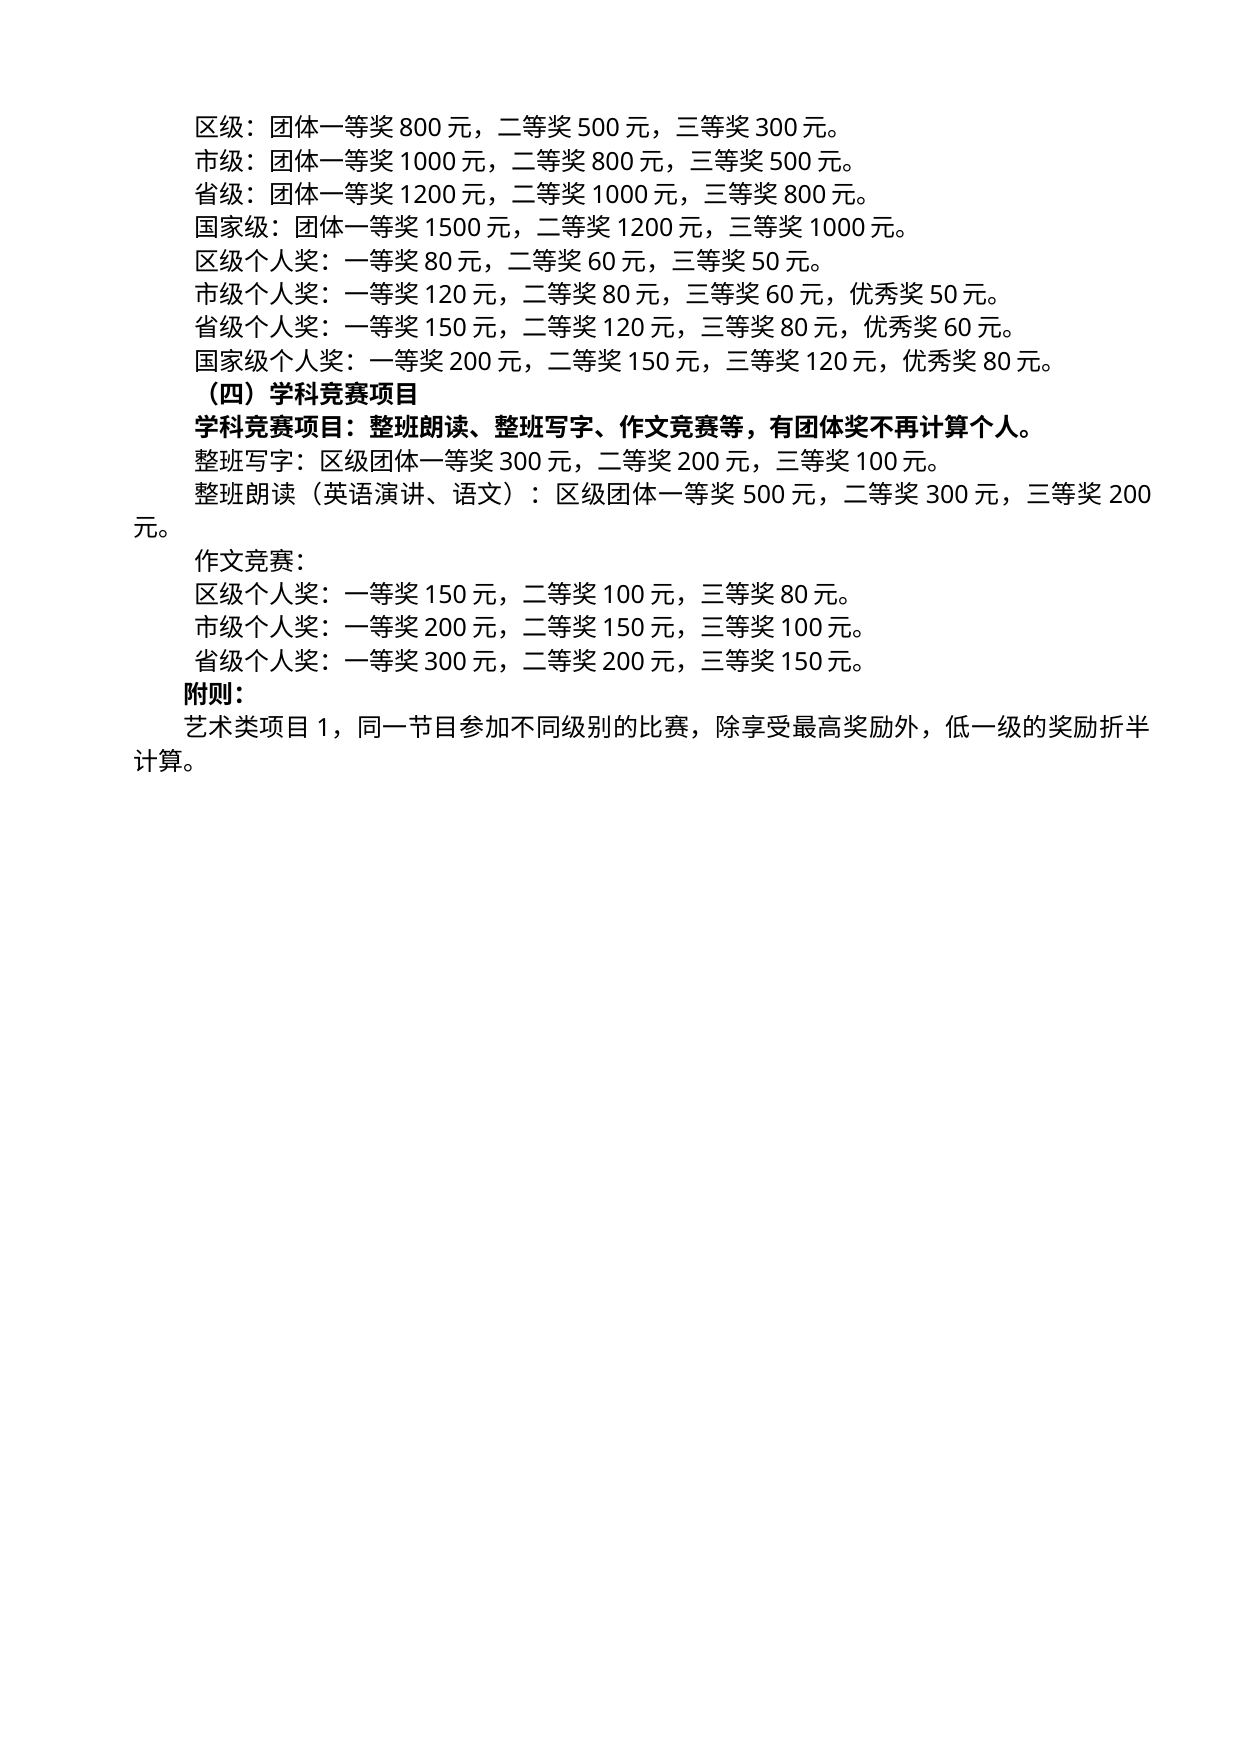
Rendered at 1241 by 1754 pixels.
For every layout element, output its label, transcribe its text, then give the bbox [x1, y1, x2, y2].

text 市级个人奖：一等奖120元，二等奖80元，三等奖60元，优秀奖50元。 [133, 277, 1152, 310]
text 附则： [133, 677, 1152, 710]
text 区级个人奖：一等奖150元，二等奖100元，三等奖80元。 [133, 577, 1152, 610]
text 国家级个人奖：一等奖200元，二等奖150元，三等奖120元，优秀奖80元。 [133, 343, 1152, 377]
text 省级：团体一等奖1200元，二等奖1000元，三等奖800元。 [133, 177, 1152, 210]
text 省级个人奖：一等奖150元，二等奖120元，三等奖80元，优秀奖60元。 [133, 310, 1152, 343]
text 整班写字：区级团体一等奖300元，二等奖200元，三等奖100元。 [133, 443, 1152, 477]
text 国家级：团体一等奖1500元，二等奖1200元，三等奖1000元。 [133, 210, 1152, 243]
text 学科竞赛项目：整班朗读、整班写字、作文竞赛等，有团体奖不再计算个人。 [133, 410, 1152, 443]
text 作文竞赛： [133, 543, 1152, 577]
text 整班朗读（英语演讲、语文）：区级团体一等奖500元，二等奖300元，三等奖200元。 [133, 477, 1152, 543]
text 区级：团体一等奖800元，二等奖500元，三等奖300元。 [133, 110, 1152, 143]
text 市级个人奖：一等奖200元，二等奖150元，三等奖100元。 [133, 610, 1152, 643]
text 区级个人奖：一等奖80元，二等奖60元，三等奖50元。 [133, 243, 1152, 277]
text 艺术类项目1，同一节目参加不同级别的比赛，除享受最高奖励外，低一级的奖励折半计算。 [133, 710, 1152, 777]
text 市级：团体一等奖1000元，二等奖800元，三等奖500元。 [133, 143, 1152, 177]
text （四）学科竞赛项目 [133, 377, 1152, 410]
text 省级个人奖：一等奖300元，二等奖200元，三等奖150元。 [133, 643, 1152, 677]
